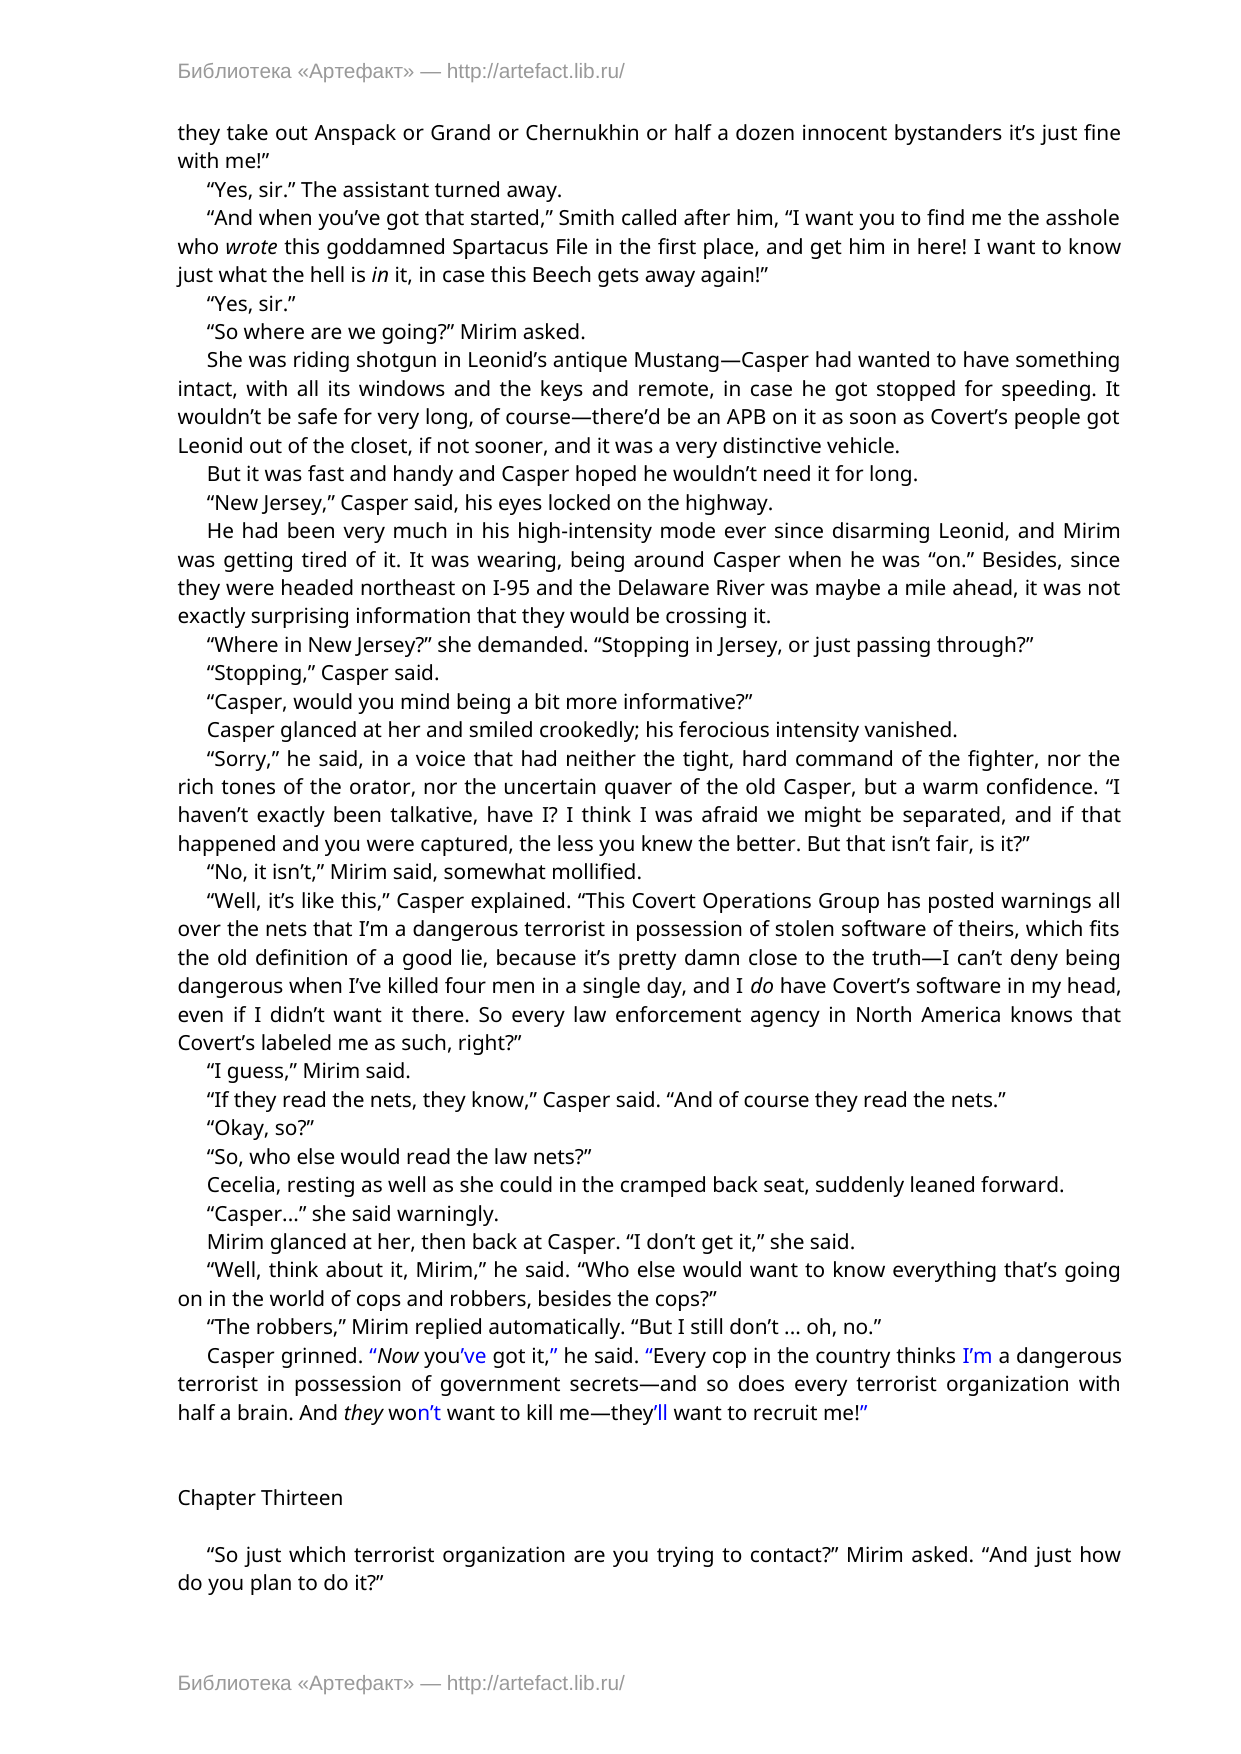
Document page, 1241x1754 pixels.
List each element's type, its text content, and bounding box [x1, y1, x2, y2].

text Chapter Thirteen [177, 1483, 1122, 1512]
text “Stopping,” Casper said. [177, 658, 1122, 687]
text “Well, think about it, Mirim,” he said. “Who else would want to know everything that’s going on in the world of cops and robbers, besides the cops?” [177, 1256, 1122, 1312]
text “Sorry,” he said, in a voice that had neither the tight, hard command of the fighter, nor the rich tones of the orator, nor the uncertain quaver of the old Casper, but a warm confidence. “I haven’t exactly been talkative, have I? I think I was afraid we might be separated, and if that happened and you were captured, the less you knew the better. But that isn’t fair, is it?” [177, 744, 1122, 857]
text “Yes, sir.” The assistant turned away. [177, 175, 1122, 203]
text “I guess,” Mirim said. [177, 1057, 1122, 1085]
text “Well, it’s like this,” Casper explained. “This Covert Operations Group has posted warnings all over the nets that I’m a dangerous terrorist in possession of stolen software of theirs, which fits the old definition of a good lie, because it’s pretty damn close to the truth—I can’t deny being dangerous when I’ve killed four men in a single day, and I do have Covert’s software in my head, even if I didn’t want it there. So every law enforcement agency in North America knows that Covert’s labeled me as such, right?” [177, 886, 1122, 1057]
text “So just which terrorist organization are you trying to contact?” Mirim asked. “And just how do you plan to do it?” [177, 1540, 1122, 1597]
text “New Jersey,” Casper said, his eyes locked on the highway. [177, 488, 1122, 516]
text “If they read the nets, they know,” Casper said. “And of course they read the nets.” [177, 1085, 1122, 1113]
text She was riding shotgun in Leonid’s antique Mustang—Casper had wanted to have something intact, with all its windows and the keys and remote, in case he got stopped for speeding. It wouldn’t be safe for very long, of course—there’d be an APB on it as soon as Covert’s people got Leonid out of the closet, if not sooner, and it was a very distinctive vehicle. [177, 346, 1122, 459]
text “The robbers,” Mirim replied automatically. “But I still don’t ... oh, no.” [177, 1312, 1122, 1341]
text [177, 118, 1122, 175]
text “Casper...” she said warningly. [177, 1199, 1122, 1227]
text Casper grinned. “Now you’ve got it,” he said. “Every cop in the country thinks I’m a dangerous terrorist in possession of government secrets—and so does every terrorist organization with half a brain. And they won’t want to kill me—they’ll want to recruit me!” [177, 1341, 1122, 1426]
text He had been very much in his high-intensity mode ever since disarming Leonid, and Mirim was getting tired of it. It was wearing, being around Casper when he was “on.” Besides, since they were headed northeast on I-95 and the Delaware River was maybe a mile ahead, it was not exactly surprising information that they would be crossing it. [177, 516, 1122, 630]
text “Casper, would you mind being a bit more informative?” [177, 687, 1122, 715]
text “So where are we going?” Mirim asked. [177, 317, 1122, 346]
text But it was fast and handy and Casper hoped he wouldn’t need it for long. [177, 459, 1122, 488]
text “Yes, sir.” [177, 289, 1122, 317]
text “Okay, so?” [177, 1113, 1122, 1142]
text Mirim glanced at her, then back at Casper. “I don’t get it,” she said. [177, 1227, 1122, 1256]
text “Where in New Jersey?” she demanded. “Stopping in Jersey, or just passing through?” [177, 630, 1122, 658]
text “So, who else would read the law nets?” [177, 1142, 1122, 1170]
text Cecelia, resting as well as she could in the cramped back seat, suddenly leaned forward. [177, 1170, 1122, 1199]
text “No, it isn’t,” Mirim said, somewhat mollified. [177, 857, 1122, 886]
text “And when you’ve got that started,” Smith called after him, “I want you to find me the asshole who wrote this goddamned Spartacus File in the first place, and get him in here! I want to know just what the hell is in it, in case this Beech gets away again!” [177, 203, 1122, 289]
text Casper glanced at her and smiled crookedly; his ferocious intensity vanished. [177, 715, 1122, 744]
